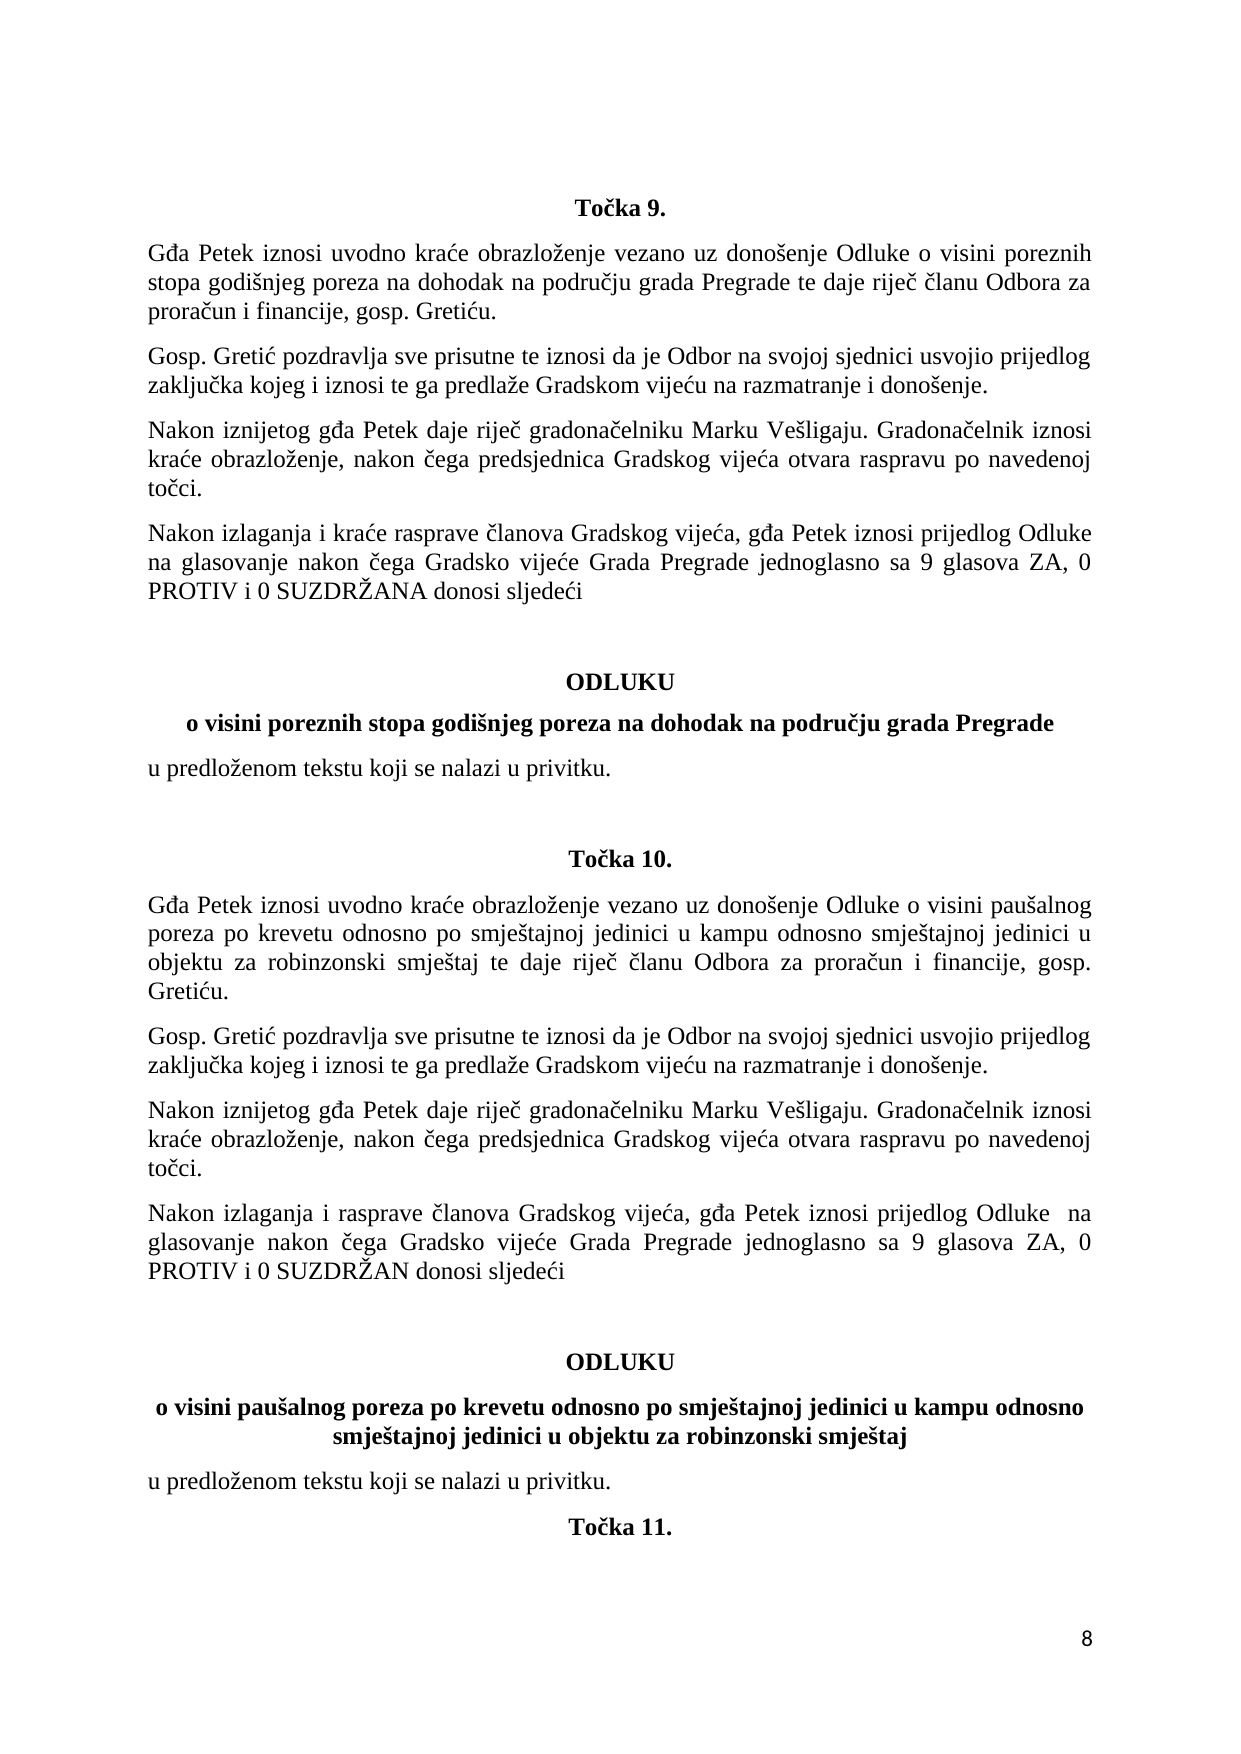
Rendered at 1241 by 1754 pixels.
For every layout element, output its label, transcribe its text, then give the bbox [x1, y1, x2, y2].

text Točka 11. [148, 1512, 1092, 1541]
text o visini paušalnog poreza po krevetu odnosno po smještajnoj jedinici u kampu odnosno smještajnoj jedinici u objektu za robinzonski smještaj [148, 1392, 1092, 1450]
text u predloženom tekstu koji se nalazi u privitku. [148, 1466, 1092, 1495]
text Gđa Petek iznosi uvodno kraće obrazloženje vezano uz donošenje Odluke o visini poreznih stopa godišnjeg poreza na dohodak na području grada Pregrade te daje riječ članu Odbora za proračun i financije, gosp. Gretiću. [148, 238, 1092, 325]
text Nakon izlaganja i rasprave članova Gradskog vijeća, gđa Petek iznosi prijedlog Odluke na glasovanje nakon čega Gradsko vijeće Grada Pregrade jednoglasno sa 9 glasova ZA, 0 PROTIV i 0 SUZDRŽAN donosi sljedeći [148, 1198, 1092, 1285]
text Gosp. Gretić pozdravlja sve prisutne te iznosi da je Odbor na svojoj sjednici usvojio prijedlog zaključka kojeg i iznosi te ga predlaže Gradskom vijeću na razmatranje i donošenje. [148, 341, 1092, 399]
text Točka 10. [148, 844, 1092, 873]
text o visini poreznih stopa godišnjeg poreza na dohodak na području grada Pregrade [148, 708, 1092, 737]
text ODLUKU [148, 667, 1092, 696]
text Nakon iznijetog gđa Petek daje riječ gradonačelniku Marku Vešligaju. Gradonačelnik iznosi kraće obrazloženje, nakon čega predsjednica Gradskog vijeća otvara raspravu po navedenoj točci. [148, 1096, 1092, 1182]
text Gđa Petek iznosi uvodno kraće obrazloženje vezano uz donošenje Odluke o visini paušalnog poreza po krevetu odnosno po smještajnoj jedinici u kampu odnosno smještajnoj jedinici u objektu za robinzonski smještaj te daje riječ članu Odbora za proračun i financije, gosp. Gretiću. [148, 890, 1092, 1005]
text Točka 9. [148, 193, 1092, 222]
text Gosp. Gretić pozdravlja sve prisutne te iznosi da je Odbor na svojoj sjednici usvojio prijedlog zaključka kojeg i iznosi te ga predlaže Gradskom vijeću na razmatranje i donošenje. [148, 1021, 1092, 1079]
text Nakon izlaganja i kraće rasprave članova Gradskog vijeća, gđa Petek iznosi prijedlog Odluke na glasovanje nakon čega Gradsko vijeće Grada Pregrade jednoglasno sa 9 glasova ZA, 0 PROTIV i 0 SUZDRŽANA donosi sljedeći [148, 518, 1092, 605]
text Nakon iznijetog gđa Petek daje riječ gradonačelniku Marku Vešligaju. Gradonačelnik iznosi kraće obrazloženje, nakon čega predsjednica Gradskog vijeća otvara raspravu po navedenoj točci. [148, 416, 1092, 502]
text ODLUKU [148, 1347, 1092, 1376]
text u predloženom tekstu koji se nalazi u privitku. [148, 753, 1092, 782]
